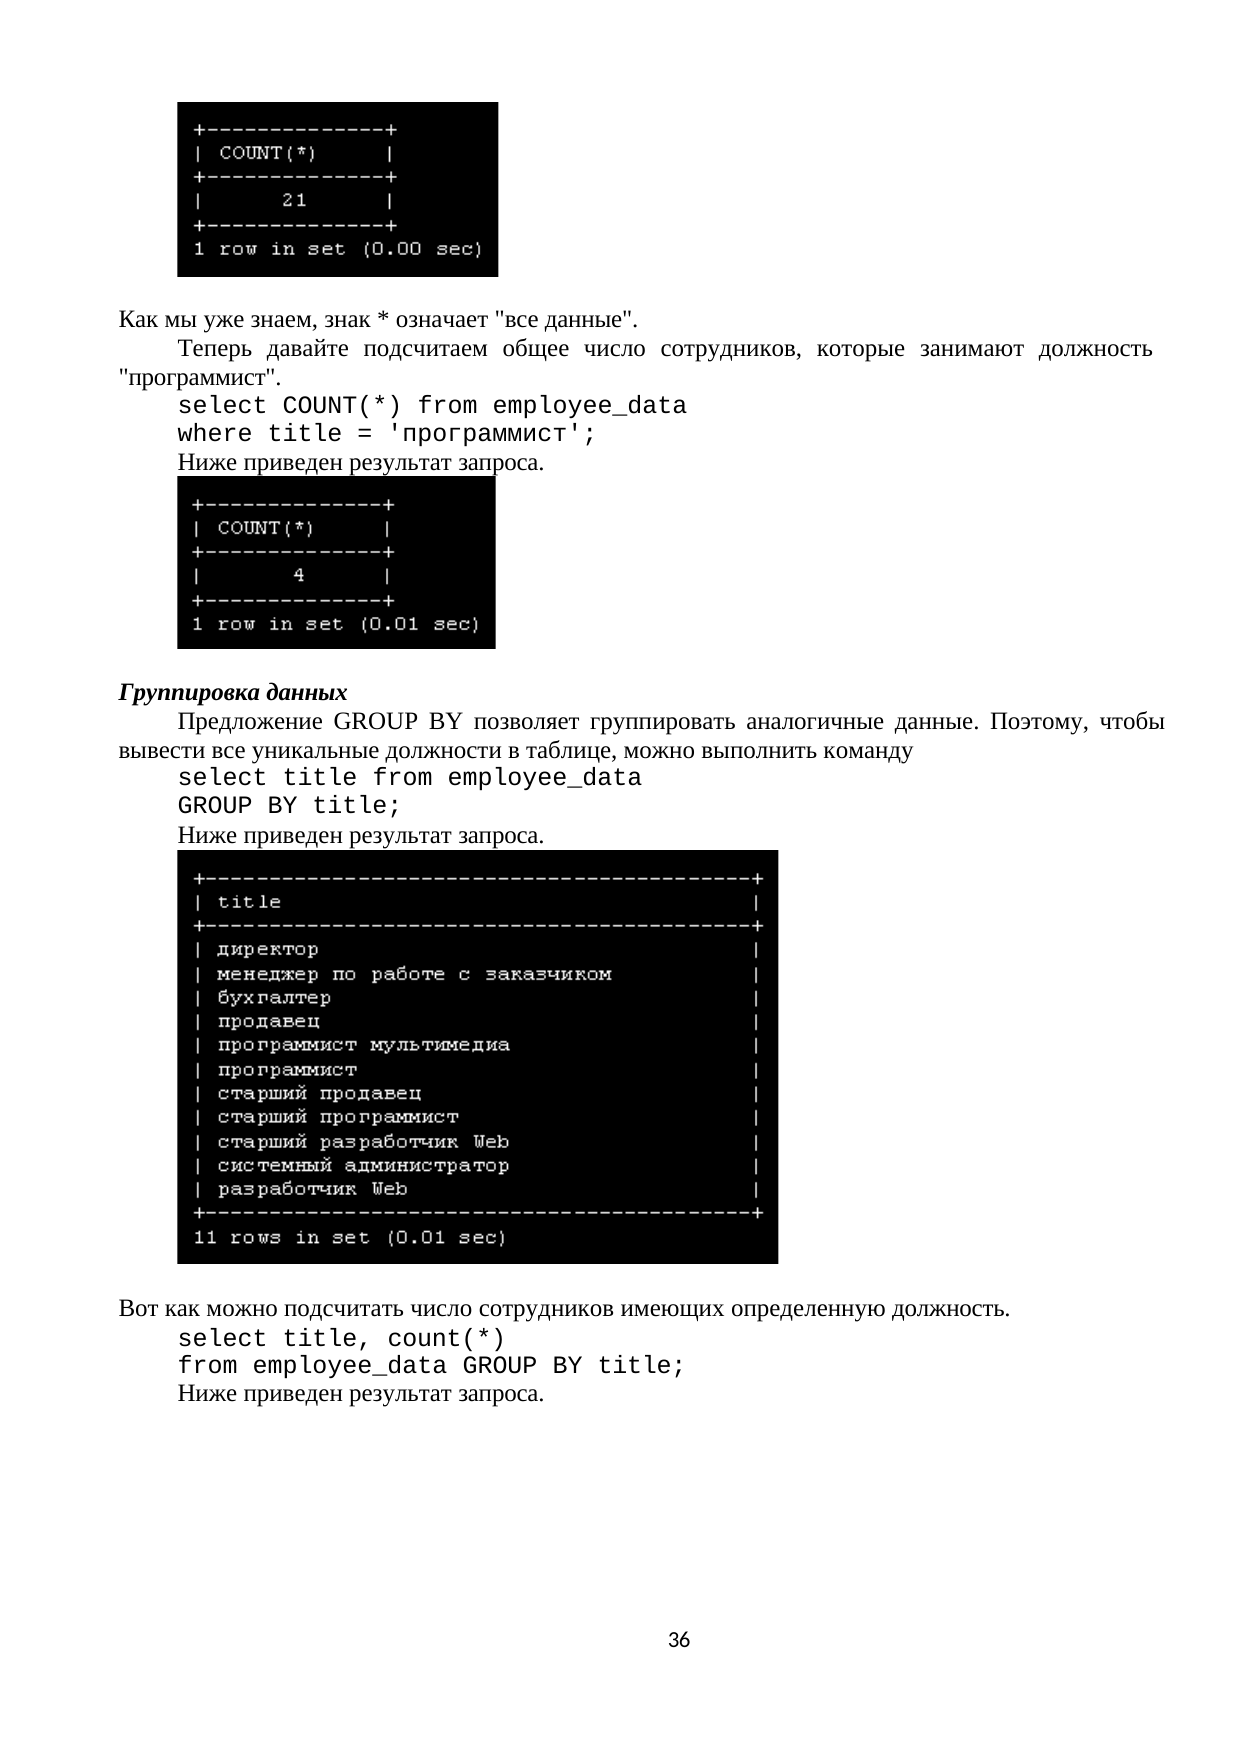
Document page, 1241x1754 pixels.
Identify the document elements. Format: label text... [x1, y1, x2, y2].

text Как мы уже знаем, знак * означает "все данные". [118, 304, 1196, 333]
text select title, count(*) [177, 1323, 1196, 1352]
text Предложение GROUP BY позволяет группировать аналогичные данные. Поэтому, чтобы вывести все уникальные должности в таблице, можно выполнить команду [118, 706, 1196, 763]
text from employee_data GROUP BY title; [177, 1352, 1196, 1379]
text Ниже приведен результат запроса. [177, 1379, 1196, 1407]
subtitle Группировка данных [118, 677, 1196, 706]
picture [177, 850, 779, 1264]
text Ниже приведен результат запроса. [177, 821, 1196, 848]
text select title from employee_data GROUP BY title; [177, 765, 711, 821]
text select COUNT(*) from employee_data where title = 'программист'; [177, 392, 711, 449]
picture [177, 476, 496, 649]
text Вот как можно подсчитать число сотрудников имеющих определенную должность. [118, 1293, 1196, 1322]
text Теперь давайте подсчитаем общее число сотрудников, которые занимают должность "программист". [118, 333, 1196, 391]
picture [177, 102, 499, 277]
text Ниже приведен результат запроса. [177, 449, 1196, 476]
